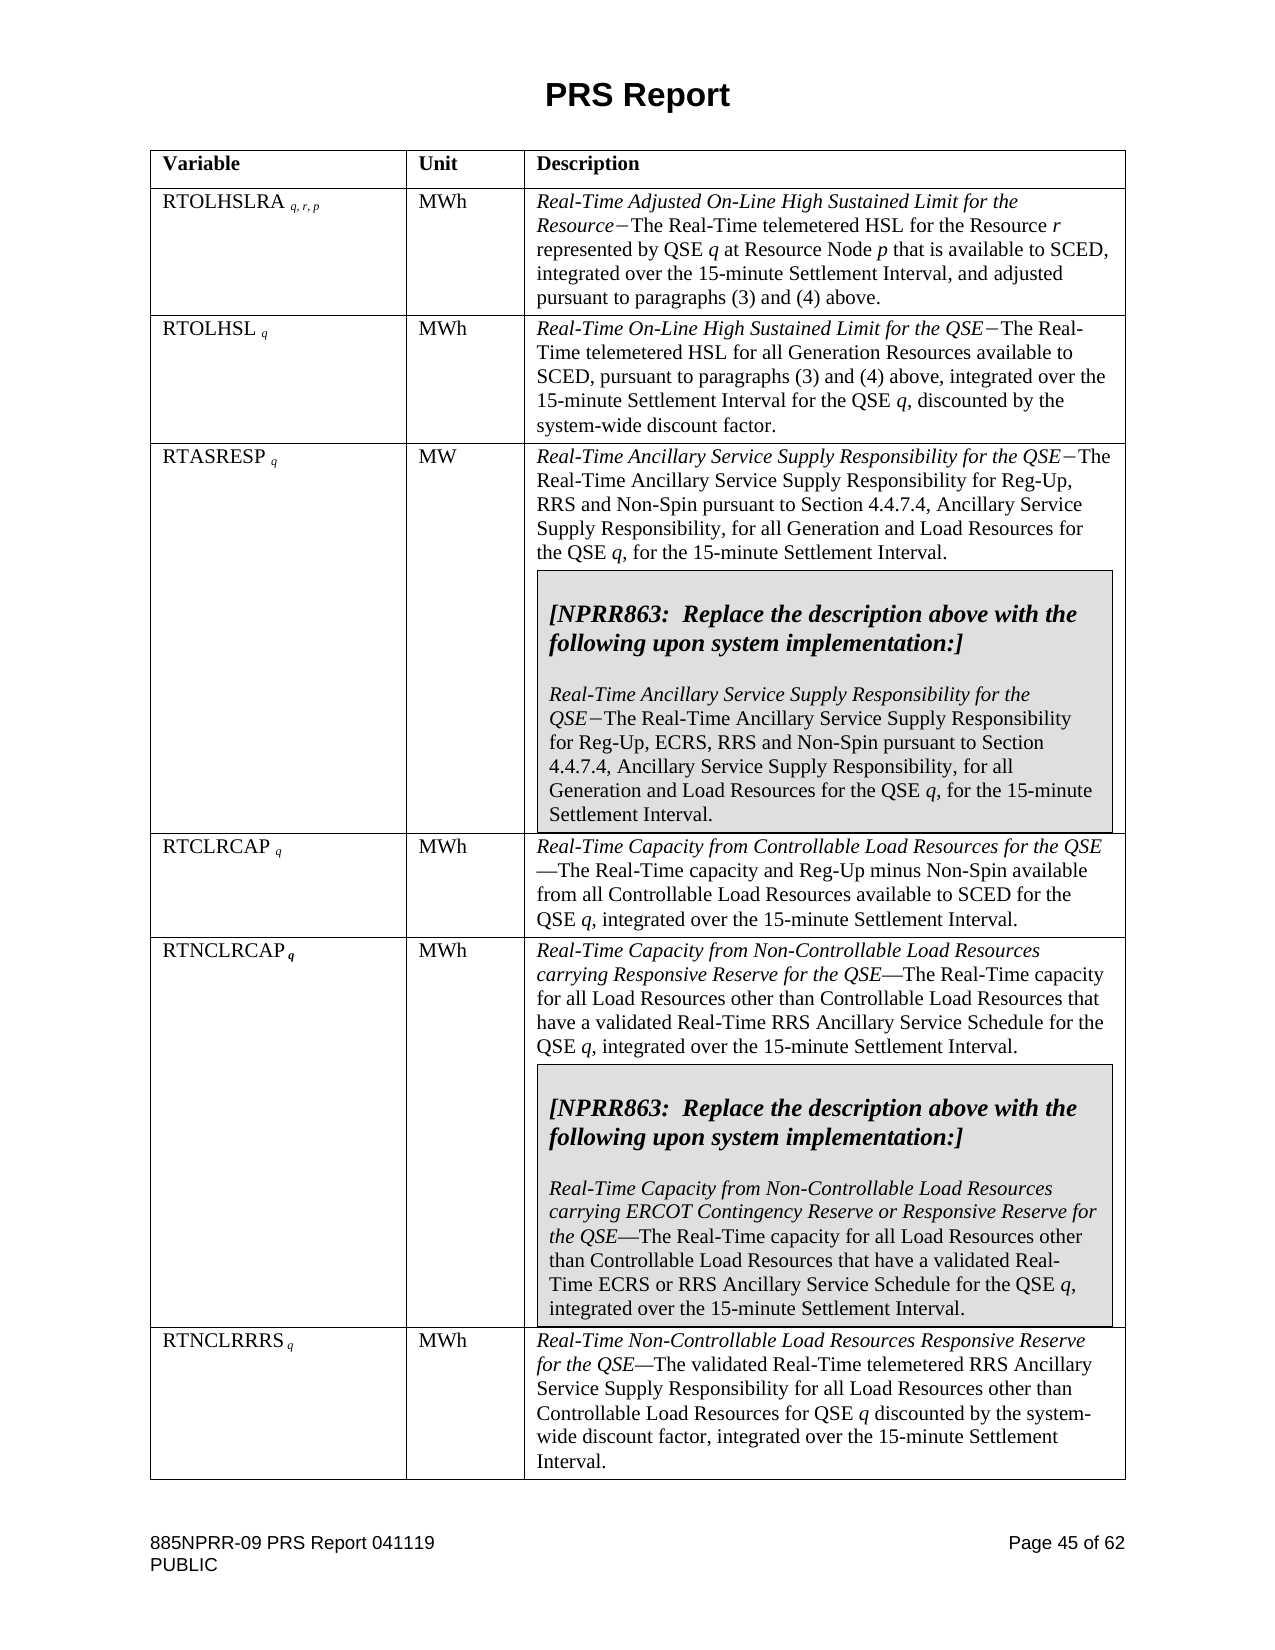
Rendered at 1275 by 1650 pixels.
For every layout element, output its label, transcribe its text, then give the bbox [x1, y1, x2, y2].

table_cell Real-Time Ancillary Service Supply Responsibility for the QSEThe Real-Time Ancillary Service Supply Responsibility for Reg-Up, RRS and Non-Spin pursuant to Section 4.4.7.4, Ancillary Service Supply Responsibility, for all Generation and Load Resources for the QSE q, for the 15-minute Settlement Interval. [525, 444, 1125, 833]
table_cell Real-Time Capacity from Controllable Load Resources for the QSE—The Real-Time capacity and Reg-Up minus Non-Spin available from all Controllable Load Resources available to SCED for the QSE q, integrated over the 15-minute Settlement Interval. [525, 834, 1125, 937]
table_cell MWh [407, 834, 524, 937]
table_header Description [525, 151, 1125, 188]
table_cell RTNCLRCAP q [151, 938, 406, 1327]
table_cell MWh [407, 189, 524, 315]
table_cell RTOLHSL q [151, 316, 406, 443]
table_header Unit [407, 151, 524, 188]
table_cell Real-Time Non-Controllable Load Resources Responsive Reserve for the QSE—The validated Real-Time telemetered RRS Ancillary Service Supply Responsibility for all Load Resources other than Controllable Load Resources for QSE q discounted by the system-wide discount factor, integrated over the 15-minute Settlement Interval. [525, 1328, 1125, 1479]
table_cell MWh [407, 316, 524, 443]
table_cell Real-Time Adjusted On-Line High Sustained Limit for the ResourceThe Real-Time telemetered HSL for the Resource r represented by QSE q at Resource Node p that is available to SCED, integrated over the 15-minute Settlement Interval, and adjusted pursuant to paragraphs (3) and (4) above. [525, 189, 1125, 315]
table_cell RTCLRCAP q [151, 834, 406, 937]
table_cell MWh [407, 938, 524, 1327]
table_cell MWh [407, 1328, 524, 1479]
table_cell RTOLHSLRA q, r, p [151, 189, 406, 315]
table_cell RTNCLRRRS q [151, 1328, 406, 1479]
table_cell MW [407, 444, 524, 833]
table_cell Real-Time Capacity from Non-Controllable Load Resources carrying Responsive Reserve for the QSE—The Real-Time capacity for all Load Resources other than Controllable Load Resources that have a validated Real-Time RRS Ancillary Service Schedule for the QSE q, integrated over the 15-minute Settlement Interval. [525, 938, 1125, 1327]
table_header Variable [151, 151, 406, 188]
table_cell RTASRESP q [151, 444, 406, 833]
table_cell Real-Time On-Line High Sustained Limit for the QSEThe Real-Time telemetered HSL for all Generation Resources available to SCED, pursuant to paragraphs (3) and (4) above, integrated over the 15-minute Settlement Interval for the QSE q, discounted by the system-wide discount factor. [525, 316, 1125, 443]
